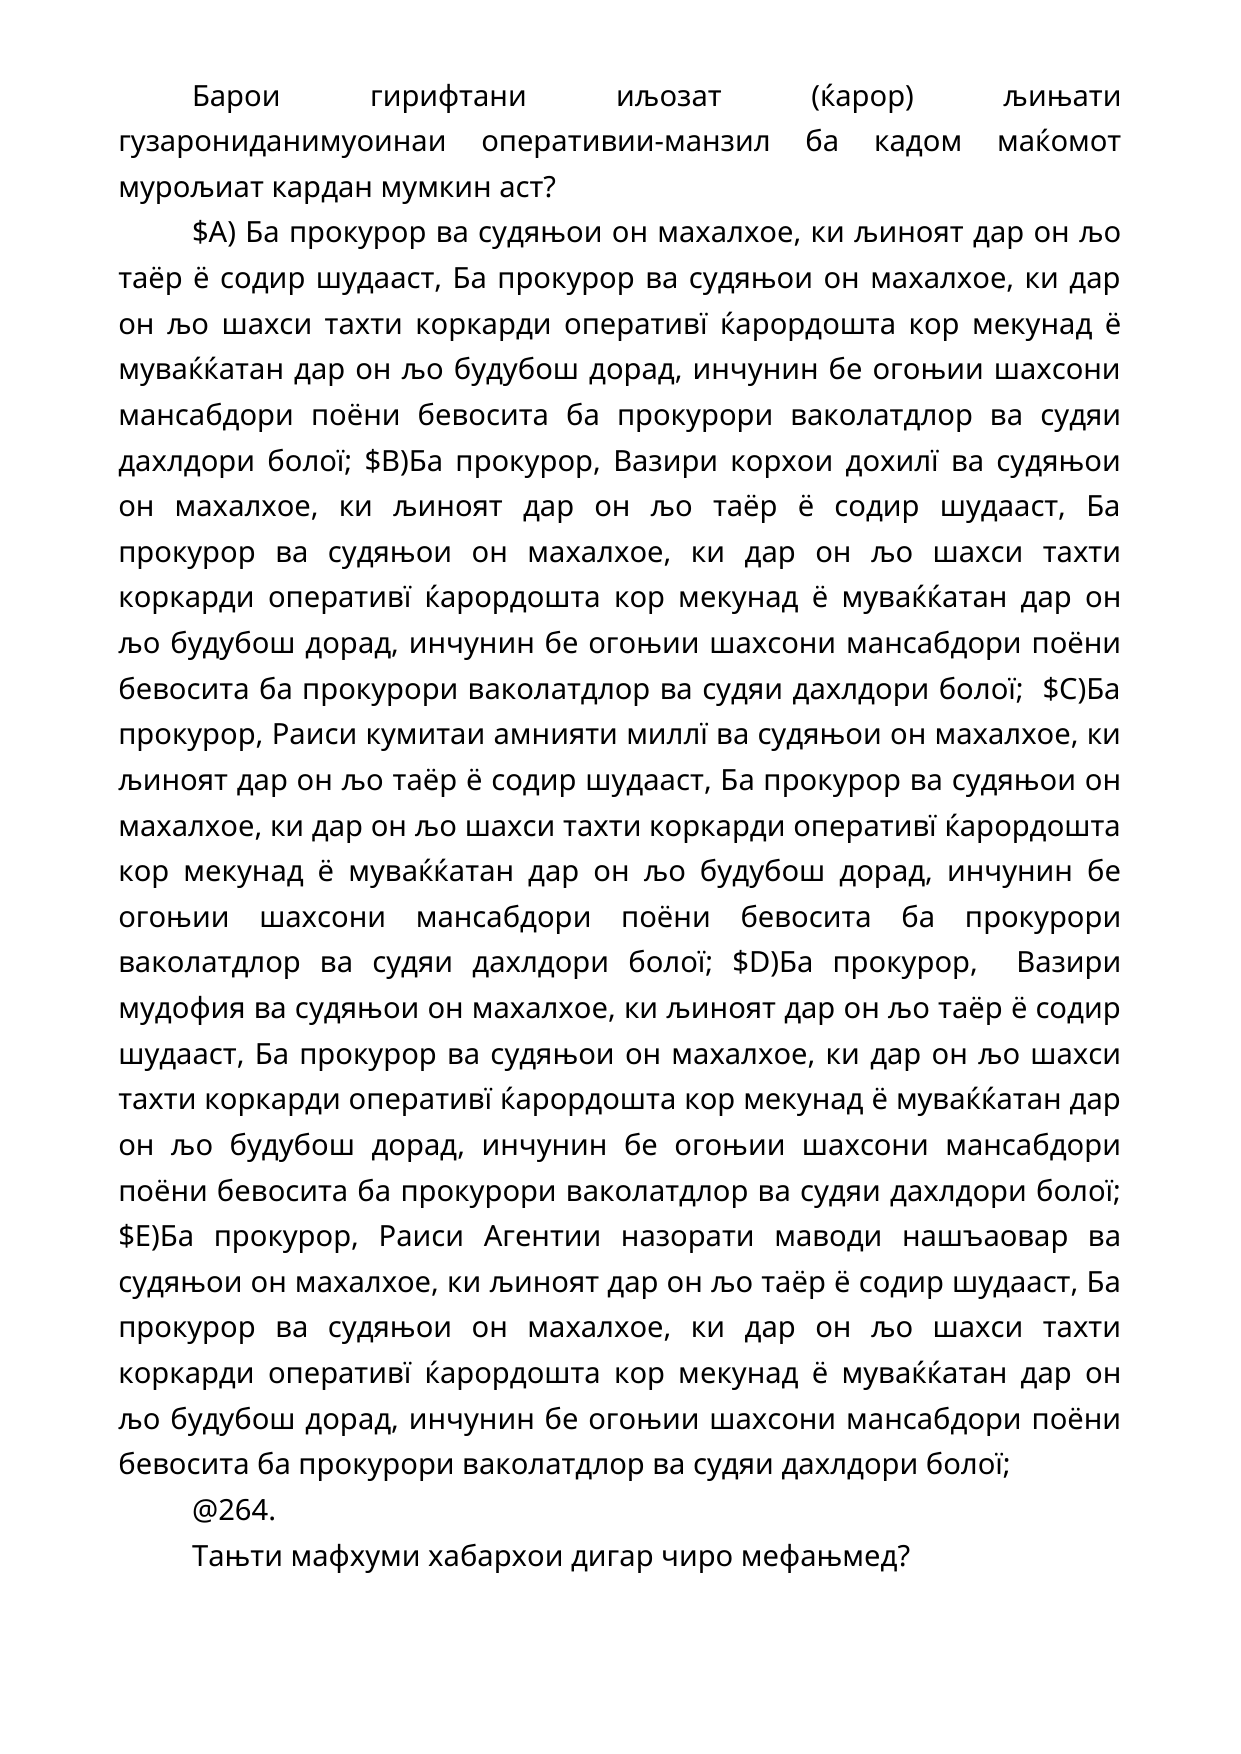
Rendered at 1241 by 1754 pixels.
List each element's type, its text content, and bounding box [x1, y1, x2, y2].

text $A) Ба прокурор ва судяњои он махалхое, ки љиноят дар он љо таёр ё содир шудааст, Ба прокурор ва судяњои он махалхое, ки дар он љо шахси тахти коркарди оперативї ќарордошта кор мекунад ё муваќќатан дар он љо будубош дорад, инчунин бе огоњии шахсони мансабдори поёни бевосита ба прокурори ваколатдлор ва судяи дахлдори болої; $B)Ба прокурор, Вазири корхои дохилї ва судяњои он махалхое, ки љиноят дар он љо таёр ё содир шудааст, Ба прокурор ва судяњои он махалхое, ки дар он љо шахси тахти коркарди оперативї ќарордошта кор мекунад ё муваќќатан дар он љо будубош дорад, инчунин бе огоњии шахсони мансабдори поёни бевосита ба прокурори ваколатдлор ва судяи дахлдори болої; $С)Ба прокурор, Раиси кумитаи амнияти миллї ва судяњои он махалхое, ки љиноят дар он љо таёр ё содир шудааст, Ба прокурор ва судяњои он махалхое, ки дар он љо шахси тахти коркарди оперативї ќарордошта кор мекунад ё муваќќатан дар он љо будубош дорад, инчунин бе огоњии шахсони мансабдори поёни бевосита ба прокурори ваколатдлор ва судяи дахлдори болої; $D)Ба прокурор, Вазири мудофия ва судяњои он махалхое, ки љиноят дар он љо таёр ё содир шудааст, Ба прокурор ва судяњои он махалхое, ки дар он љо шахси тахти коркарди оперативї ќарордошта кор мекунад ё муваќќатан дар он љо будубош дорад, инчунин бе огоњии шахсони мансабдори поёни бевосита ба прокурори ваколатдлор ва судяи дахлдори болої; $E)Ба прокурор, Раиси Агентии назорати маводи нашъаовар ва судяњои он махалхое, ки љиноят дар он љо таёр ё содир шудааст, Ба прокурор ва судяњои он махалхое, ки дар он љо шахси тахти коркарди оперативї ќарордошта кор мекунад ё муваќќатан дар он љо будубош дорад, инчунин бе огоњии шахсони мансабдори поёни бевосита ба прокурори ваколатдлор ва судяи дахлдори болої; [118, 212, 1122, 1483]
text Барои гирифтани иљозат (ќарор) љињати гузарониданимуоинаи оперативии-манзил ба кадом маќомот мурољиат кардан мумкин аст? [118, 75, 1122, 206]
text Тањти мафхуми хабархои дигар чиро мефањмед? [118, 1535, 1122, 1574]
text @264. [118, 1489, 1122, 1529]
